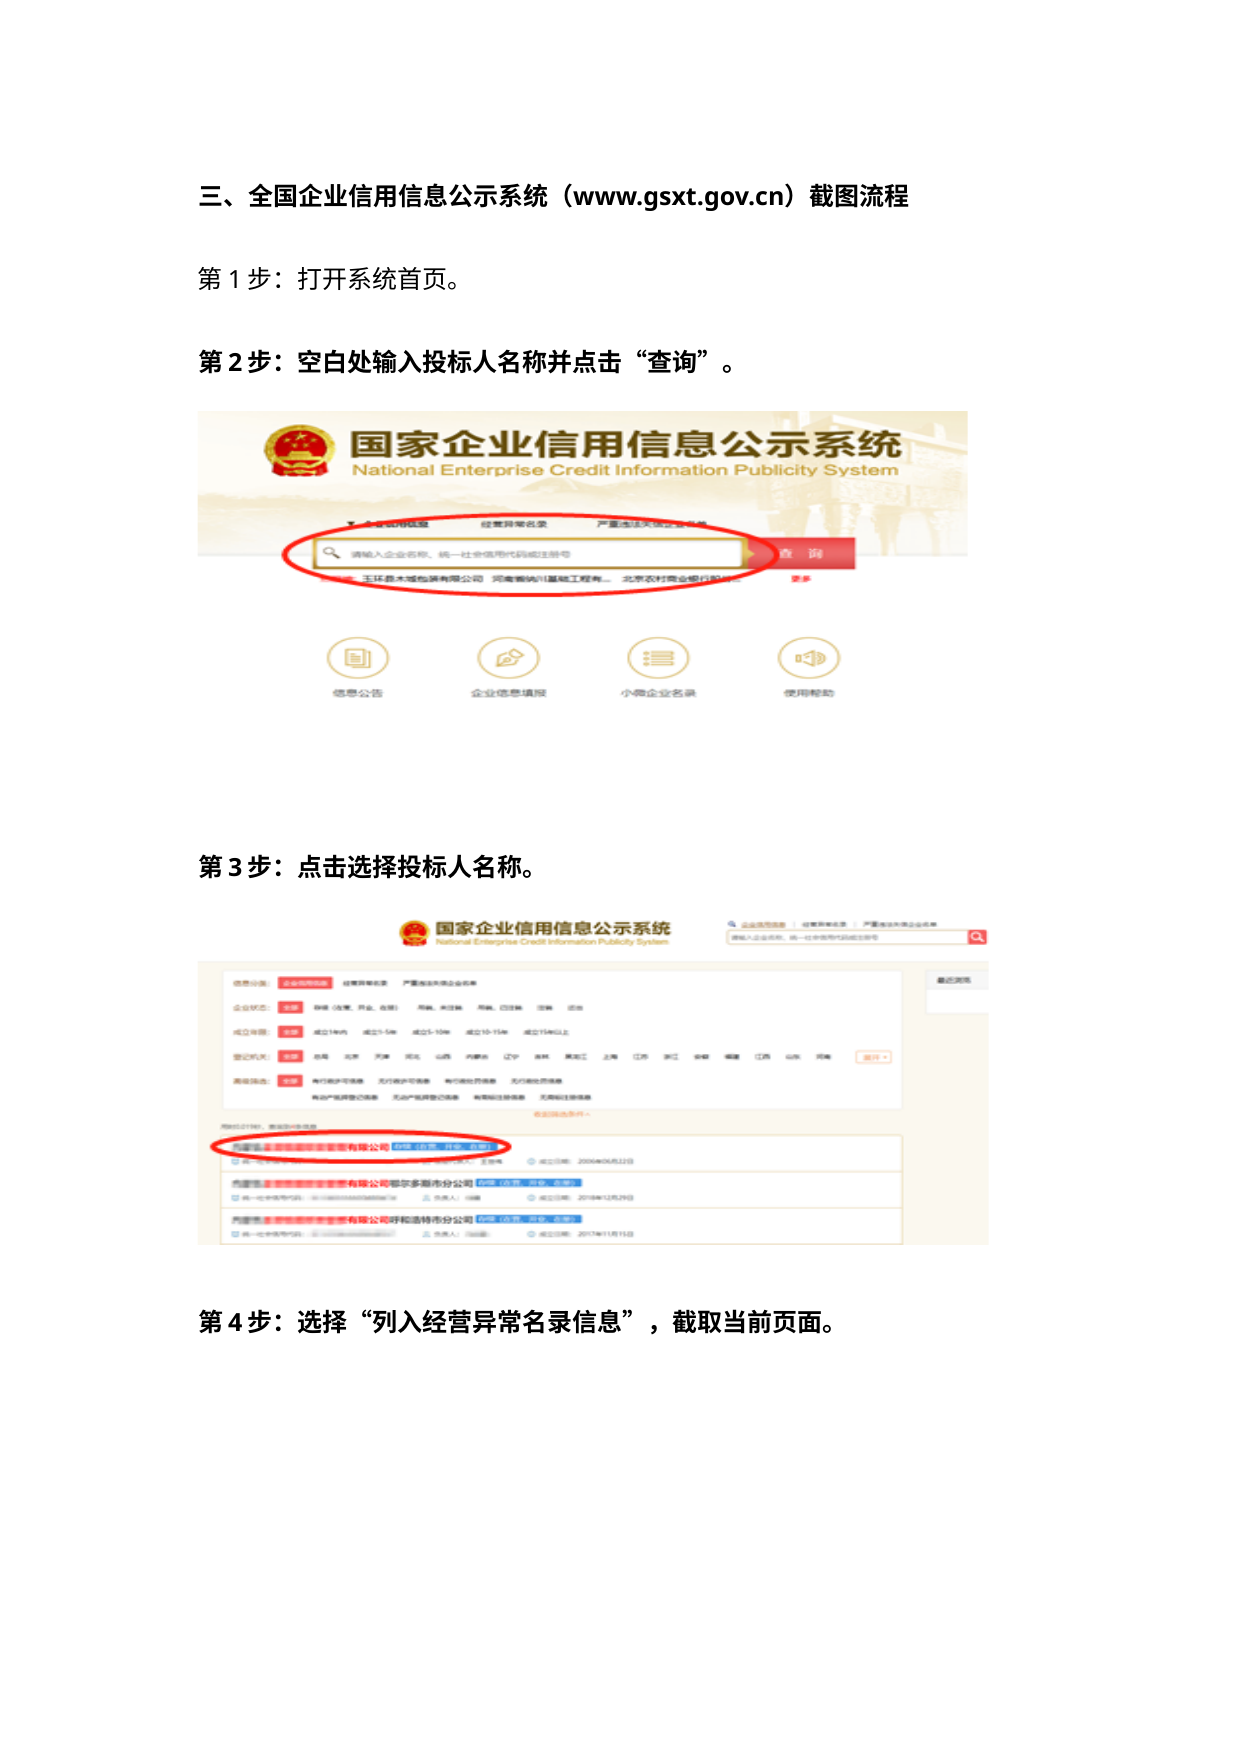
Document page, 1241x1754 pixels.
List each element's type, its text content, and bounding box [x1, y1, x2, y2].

text 第3步：点击选择投标人名称。 [148, 833, 1093, 898]
picture [197, 915, 989, 1245]
picture [197, 411, 968, 719]
text 第4步：选择“列入经营异常名录信息”，截取当前页面。 [148, 1288, 1093, 1353]
text 第1步：打开系统首页。 [148, 245, 1093, 310]
text 第2步：空白处输入投标人名称并点击“查询”。 [148, 328, 1093, 393]
text 三、全国企业信用信息公示系统（www.gsxt.gov.cn）截图流程 [148, 162, 1093, 227]
